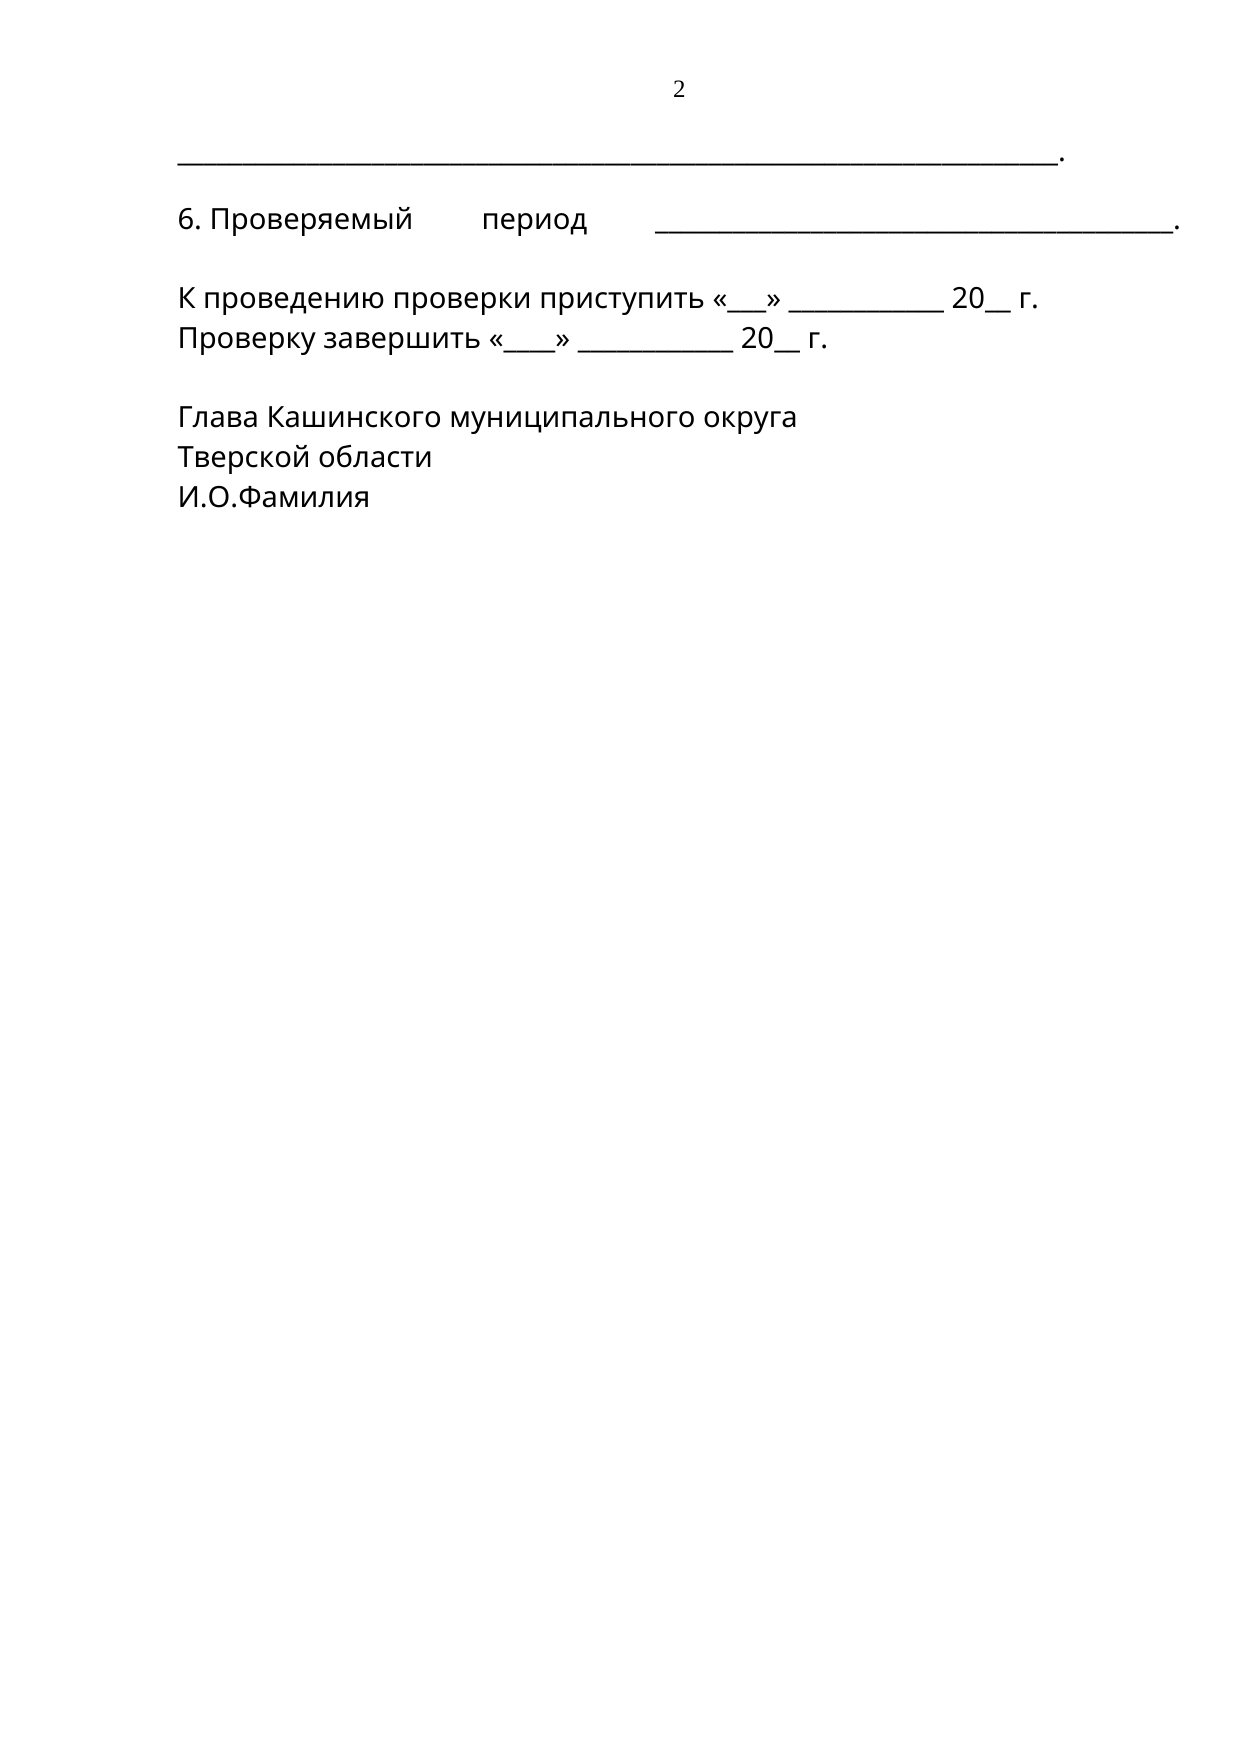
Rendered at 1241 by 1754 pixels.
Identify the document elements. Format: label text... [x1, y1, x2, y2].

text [177, 131, 1181, 198]
text Глава Кашинского муниципального округа [177, 357, 1181, 436]
text Тверской области И.О.Фамилия [177, 436, 1181, 516]
text 6. Проверяемый период ________________________________________. К проведению проверки приступить «___» ____________ 20__ г. [177, 198, 1181, 317]
text Проверку завершить «____» ____________ 20__ г. [177, 317, 1181, 357]
